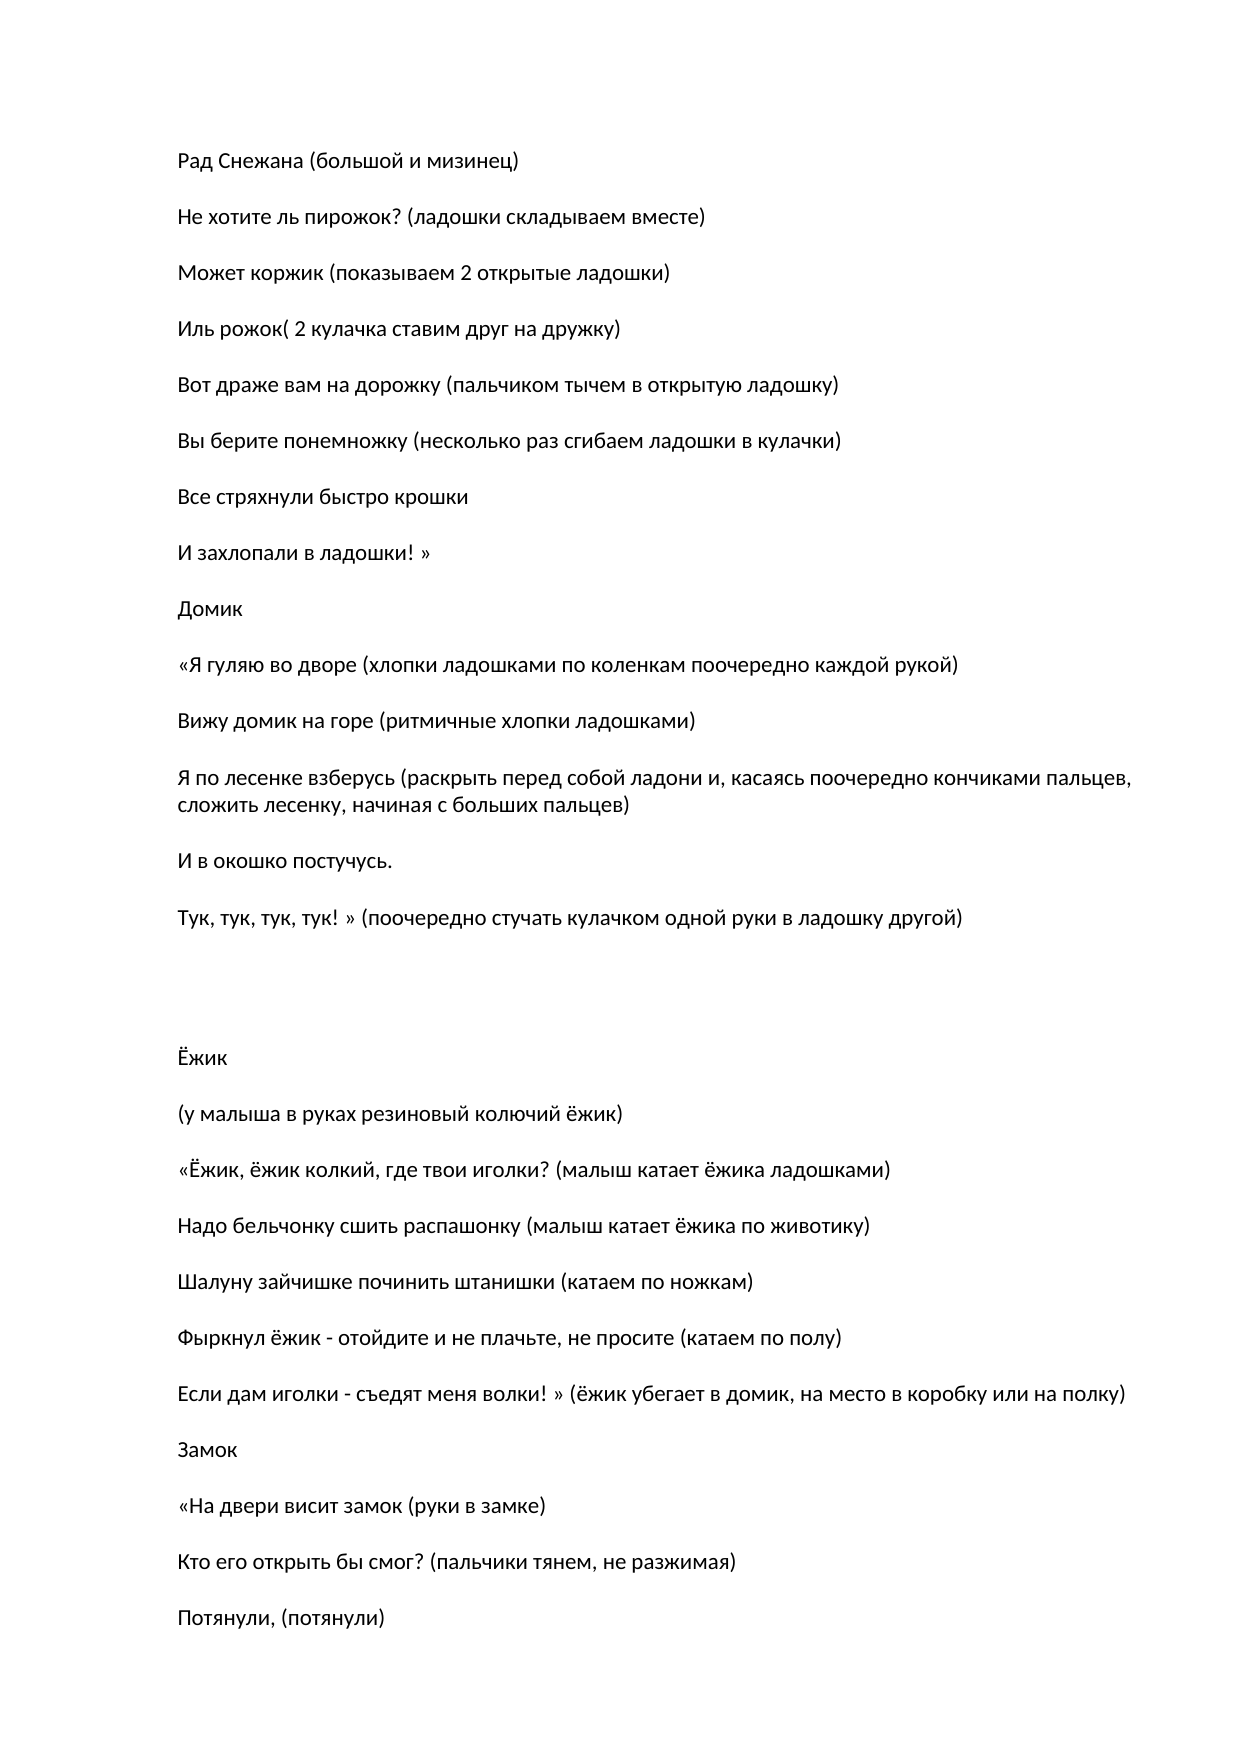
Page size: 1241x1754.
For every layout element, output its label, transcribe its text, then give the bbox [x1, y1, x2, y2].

text Иль рожок( 2 кулачка ставим друг на дружку) [177, 314, 1152, 342]
text «На двери висит замок (руки в замке) [177, 1491, 1152, 1519]
text Вижу домик на горе (ритмичные хлопки ладошками) [177, 707, 1152, 734]
text Я по лесенке взберусь (раскрыть перед собой ладони и, касаясь поочередно кончиками пальцев, сложить лесенку, начиная с больших пальцев) [177, 763, 1152, 819]
text Вот драже вам на дорожку (пальчиком тычем в открытую ладошку) [177, 370, 1152, 398]
text Не хотите ль пирожок? (ладошки складываем вместе) [177, 202, 1152, 230]
text (у малыша в руках резиновый колючий ёжик) [177, 1099, 1152, 1127]
text Домик [177, 594, 1152, 622]
text Замок [177, 1435, 1152, 1463]
text Все стряхнули быстро крошки [177, 482, 1152, 510]
text «Я гуляю во дворе (хлопки ладошками по коленкам поочередно каждой рукой) [177, 651, 1152, 678]
text Надо бельчонку сшить распашонку (малыш катает ёжика по животику) [177, 1211, 1152, 1239]
text «Ёжик, ёжик колкий, где твои иголки? (малыш катает ёжика ладошками) [177, 1155, 1152, 1183]
text Может коржик (показываем 2 открытые ладошки) [177, 258, 1152, 286]
text Ёжик [177, 1043, 1152, 1071]
text Кто его открыть бы смог? (пальчики тянем, не разжимая) [177, 1547, 1152, 1575]
text Шалуну зайчишке починить штанишки (катаем по ножкам) [177, 1267, 1152, 1295]
text Потянули, (потянули) [177, 1603, 1152, 1631]
text И в окошко постучусь. [177, 847, 1152, 875]
text Рад Снежана (большой и мизинец) [177, 146, 1152, 174]
text Вы берите понемножку (несколько раз сгибаем ладошки в кулачки) [177, 426, 1152, 454]
text И захлопали в ладошки! » [177, 538, 1152, 566]
text Фыркнул ёжик - отойдите и не плачьте, не просите (катаем по полу) [177, 1323, 1152, 1351]
text Тук, тук, тук, тук! » (поочередно стучать кулачком одной руки в ладошку другой) [177, 903, 1152, 931]
text Если дам иголки - съедят меня волки! » (ёжик убегает в домик, на место в коробку или на полку) [177, 1379, 1152, 1407]
